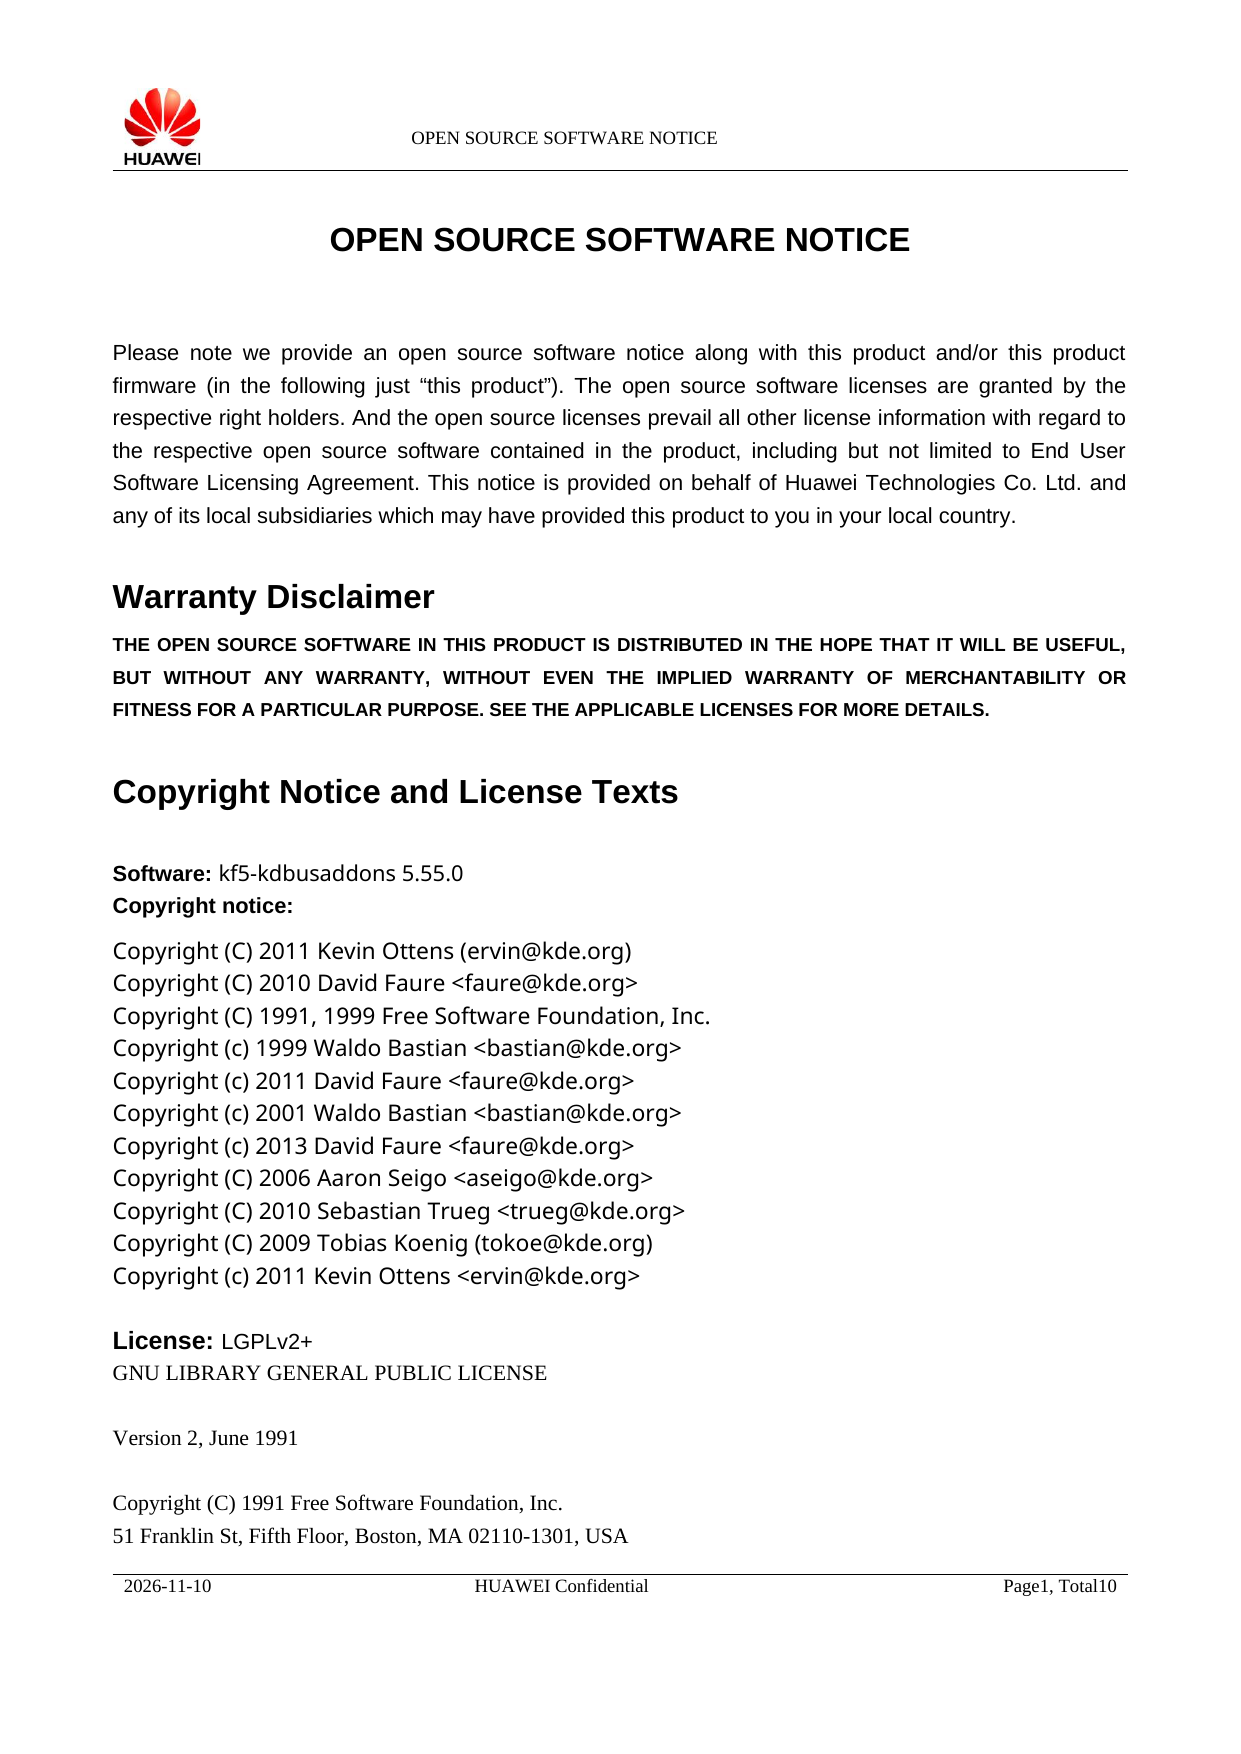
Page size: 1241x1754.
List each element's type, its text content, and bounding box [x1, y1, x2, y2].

text Warranty Disclaimer [112, 564, 1128, 629]
text Copyright (C) 2011 Kevin Ottens (ervin@kde.org) Copyright (C) 2010 David Faure <faure@kde.org> Copyright (C) 1991, 1999 Free Software Foundation, Inc. Copyright (c) 1999 Waldo Bastian <bastian@kde.org> Copyright (c) 2011 David Faure <faure@kde.org> Copyright (c) 2001 Waldo Bastian <bastian@kde.org> Copyright (c) 2013 David Faure <faure@kde.org> Copyright (C) 2006 Aaron Seigo <aseigo@kde.org> Copyright (C) 2010 Sebastian Trueg <trueg@kde.org> Copyright (C) 2009 Tobias Koenig (tokoe@kde.org) Copyright (c) 2011 Kevin Ottens <ervin@kde.org> [112, 934, 1128, 1324]
text OPEN SOURCE SOFTWARE NOTICE [112, 206, 1128, 271]
title Software: kf5-kdbusaddons 5.55.0 [112, 856, 1128, 889]
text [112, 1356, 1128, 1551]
text Copyright notice: [112, 889, 1128, 921]
text Copyright Notice and License Texts [112, 759, 1128, 824]
picture [124, 88, 201, 165]
text The open source software in this product is distributed in the hope that it will be useful, but WITHOUT ANY WARRANTY, without even the implied warranty of MERCHANTABILITY or FITNESS FOR A PARTICULAR PURPOSE. See the applicable licenses for more details. [112, 629, 1128, 726]
text Please note we provide an open source software notice along with this product and/or this product firmware (in the following just “this product”). The open source software licenses are granted by the respective right holders. And the open source licenses prevail all other license information with regard to the respective open source software contained in the product, including but not limited to End User Software Licensing Agreement. This notice is provided on behalf of Huawei Technologies Co. Ltd. and any of its local subsidiaries which may have provided this product to you in your local country. [112, 336, 1128, 531]
text License: LGPLv2+ [112, 1324, 1128, 1356]
